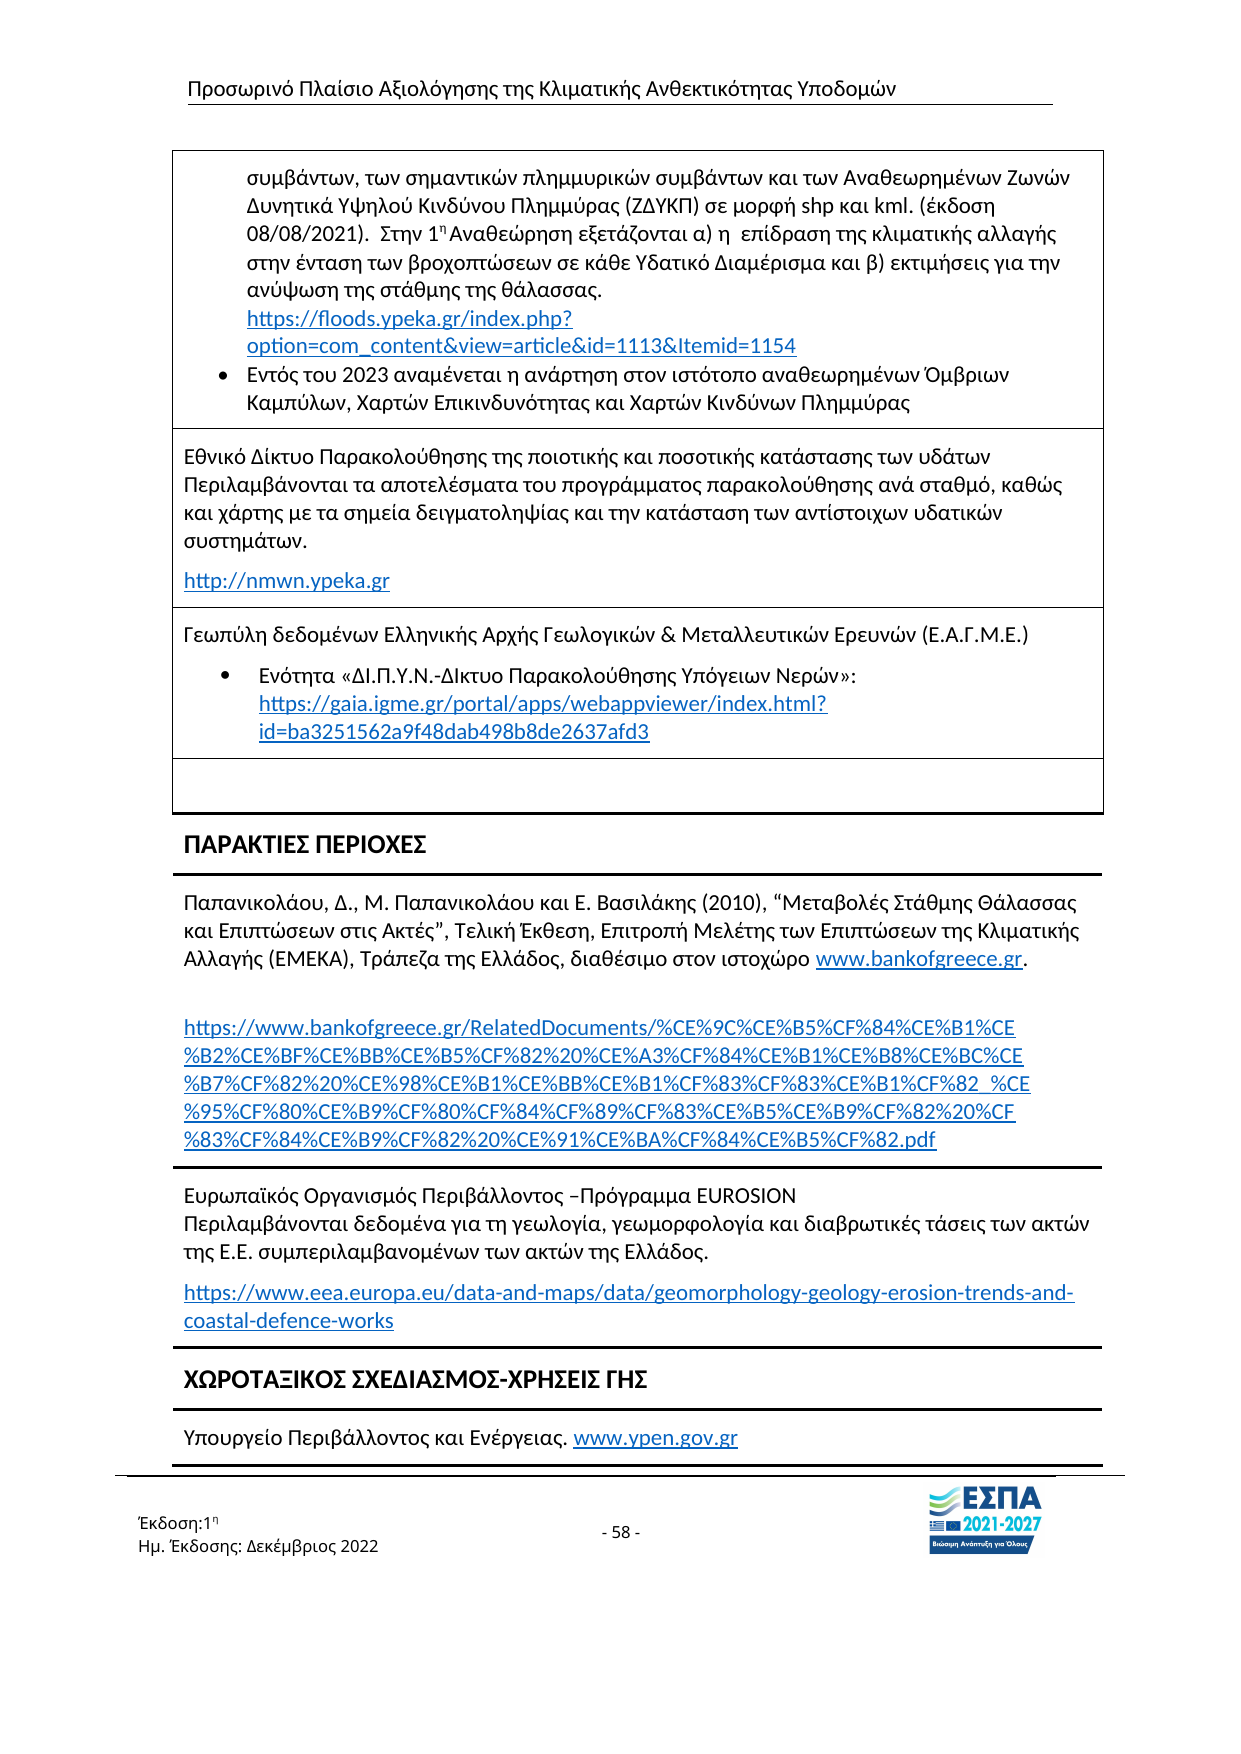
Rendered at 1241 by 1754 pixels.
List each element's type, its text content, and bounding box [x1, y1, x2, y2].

table_cell Παπανικολάου, ∆., Μ. Παπανικολάου και Ε. Βασιλάκης (2010), “Μεταβολές Στάθμης Θάλασσας και Επιπτώσεων στις Ακτές”, Τελική Έκθεση, Επιτροπή Μελέτης των Επιπτώσεων της Κλιματικής Αλλαγής (ΕΜΕΚΑ), Τράπεζα της Ελλάδος, διαθέσιμο στον ιστοχώρο www.bankofgreece.gr. https://www.bankofgreece.gr/RelatedDocuments/%CE%9C%CE%B5%CF%84%CE%B1%CE%B2%CE%BF%CE%BB%CE%B5%CF%82%20%CE%A3%CF%84%CE%B1%CE%B8%CE%BC%CE%B7%CF%82%20%CE%98%CE%B1%CE%BB%CE%B1%CF%83%CF%83%CE%B1%CF%82_%CE%95%CF%80%CE%B9%CF%80%CF%84%CF%89%CF%83%CE%B5%CE%B9%CF%82%20%CF%83%CF%84%CE%B9%CF%82%20%CE%91%CE%BA%CF%84%CE%B5%CF%82.pdf [172, 873, 1103, 1166]
table_cell Χωροταξικός σχεδιασμός-χρήσεις γησ [172, 1346, 1103, 1407]
table_cell Γεωπύλη δεδομένων Ελληνικής Αρχής Γεωλογικών & Μεταλλευτικών Ερευνών (Ε.Α.Γ.Μ.Ε.) Ενότητα «ΔΙ.Π.Υ.Ν.-ΔΙκτυο Παρακολούθησης Υπόγειων Νερών»: https://gaia.igme.gr/portal/apps/webappviewer/index.html?id=ba3251562a9f48dab498b8de2637afd3 [173, 608, 1103, 757]
table_cell Παράκτιες περιοχες [172, 815, 1103, 873]
table_cell [173, 759, 1103, 812]
table_cell Εθνικό Δίκτυο Παρακολούθησης της ποιοτικής και ποσοτικής κατάστασης των υδάτων Περιλαμβάνονται τα αποτελέσματα του προγράμματος παρακολούθησης ανά σταθμό, καθώς και χάρτης με τα σημεία δειγματοληψίας και την κατάσταση των αντίστοιχων υδατικών συστημάτων. http://nmwn.ypeka.gr [173, 429, 1103, 607]
picture [923, 1482, 1045, 1558]
table_cell Ευρωπαϊκός Οργανισμός Περιβάλλοντος –Πρόγραμμα EUROSION Περιλαμβάνονται δεδομένα για τη γεωλογία, γεωμορφολογία και διαβρωτικές τάσεις των ακτών της Ε.Ε. συμπεριλαμβανομένων των ακτών της Ελλάδος. https://www.eea.europa.eu/data-and-maps/data/geomorphology-geology-erosion-trends-and-coastal-defence-works [172, 1166, 1103, 1346]
